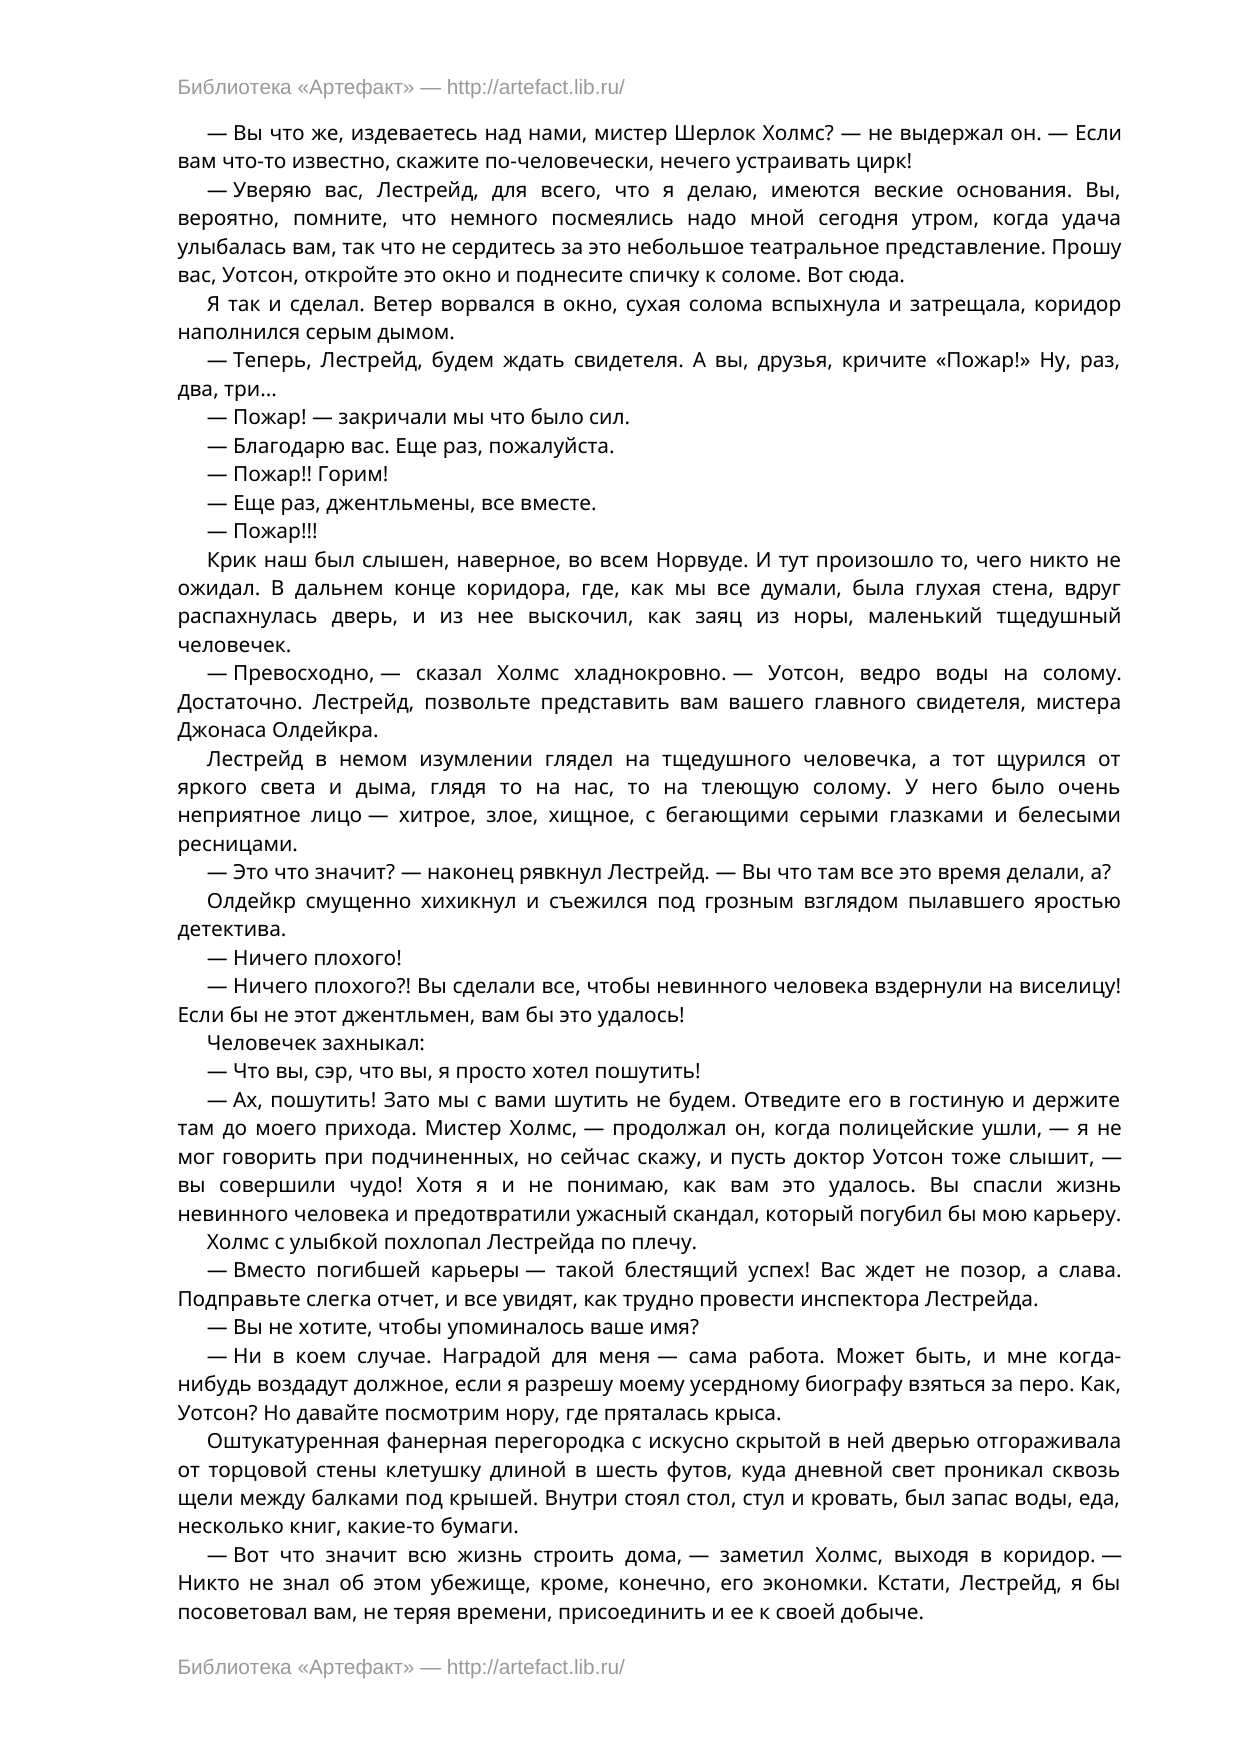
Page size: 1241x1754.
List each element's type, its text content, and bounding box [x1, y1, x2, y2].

text — Пожар!! Горим! [177, 459, 1122, 488]
text — Теперь, Лестрейд, будем ждать свидетеля. А вы, друзья, кричите «Пожар!» Ну, раз, два, три... [177, 346, 1122, 402]
text — Ни в коем случае. Наградой для меня — сама работа. Может быть, и мне когда-нибудь воздадут должное, если я разрешу моему усердному биографу взяться за перо. Как, Уотсон? Но давайте посмотрим нору, где пряталась крыса. [177, 1341, 1122, 1426]
text — Это что значит? — наконец рявкнул Лестрейд. — Вы что там все это время делали, а? [177, 857, 1122, 886]
text Олдейкр смущенно хихикнул и съежился под грозным взглядом пылавшего яростью детектива. [177, 886, 1122, 943]
text — Что вы, сэр, что вы, я просто хотел пошутить! [177, 1057, 1122, 1085]
text — Ничего плохого! [177, 943, 1122, 971]
text Оштукатуренная фанерная перегородка с искусно скрытой в ней дверью отгораживала от торцовой стены клетушку длиной в шесть футов, куда дневной свет проникал сквозь щели между балками под крышей. Внутри стоял стол, стул и кровать, был запас воды, еда, несколько книг, какие-то бумаги. [177, 1426, 1122, 1540]
text — Вот что значит всю жизнь строить дома, — заметил Холмс, выходя в коридор. — Никто не знал об этом убежище, кроме, конечно, его экономки. Кстати, Лестрейд, я бы посоветовал вам, не теряя времени, присоединить и ее к своей добыче. [177, 1540, 1122, 1625]
text — Пожар! — закричали мы что было сил. [177, 402, 1122, 431]
text Я так и сделал. Ветер ворвался в окно, сухая солома вспыхнула и затрещала, коридор наполнился серым дымом. [177, 289, 1122, 346]
text — Уверяю вас, Лестрейд, для всего, что я делаю, имеются веские основания. Вы, вероятно, помните, что немного посмеялись надо мной сегодня утром, когда удача улыбалась вам, так что не сердитесь за это небольшое театральное представление. Прошу вас, Уотсон, откройте это окно и поднесите спичку к соломе. Вот сюда. [177, 175, 1122, 289]
text Холмс с улыбкой похлопал Лестрейда по плечу. [177, 1227, 1122, 1256]
text — Еще раз, джентльмены, все вместе. [177, 488, 1122, 516]
text Лестрейд в немом изумлении глядел на тщедушного человечка, а тот щурился от яркого света и дыма, глядя то на нас, то на тлеющую солому. У него было очень неприятное лицо — хитрое, злое, хищное, с бегающими серыми глазками и белесыми ресницами. [177, 744, 1122, 857]
text Человечек захныкал: [177, 1028, 1122, 1057]
text — Ничего плохого?! Вы сделали все, чтобы невинного человека вздернули на виселицу! Если бы не этот джентльмен, вам бы это удалось! [177, 971, 1122, 1028]
text — Вместо погибшей карьеры — такой блестящий успех! Вас ждет не позор, а слава. Подправьте слегка отчет, и все увидят, как трудно провести инспектора Лестрейда. [177, 1256, 1122, 1312]
text — Вы что же, издеваетесь над нами, мистер Шерлок Холмс? — не выдержал он. — Если вам что-то известно, скажите по-человечески, нечего устраивать цирк! [177, 118, 1122, 175]
text — Вы не хотите, чтобы упоминалось ваше имя? [177, 1312, 1122, 1341]
text Крик наш был слышен, наверное, во всем Норвуде. И тут произошло то, чего никто не ожидал. В дальнем конце коридора, где, как мы все думали, была глухая стена, вдруг распахнулась дверь, и из нее выскочил, как заяц из норы, маленький тщедушный человечек. [177, 545, 1122, 658]
text — Благодарю вас. Еще раз, пожалуйста. [177, 431, 1122, 459]
text — Ах, пошутить! Зато мы с вами шутить не будем. Отведите его в гостиную и держите там до моего прихода. Мистер Холмс, — продолжал он, когда полицейские ушли, — я не мог говорить при подчиненных, но сейчас скажу, и пусть доктор Уотсон тоже слышит, — вы совершили чудо! Хотя я и не понимаю, как вам это удалось. Вы спасли жизнь невинного человека и предотвратили ужасный скандал, который погубил бы мою карьеру. [177, 1085, 1122, 1227]
text — Пожар!!! [177, 516, 1122, 545]
text — Превосходно, — сказал Холмс хладнокровно. — Уотсон, ведро воды на солому. Достаточно. Лестрейд, позвольте представить вам вашего главного свидетеля, мистера Джонаса Олдейкра. [177, 658, 1122, 744]
